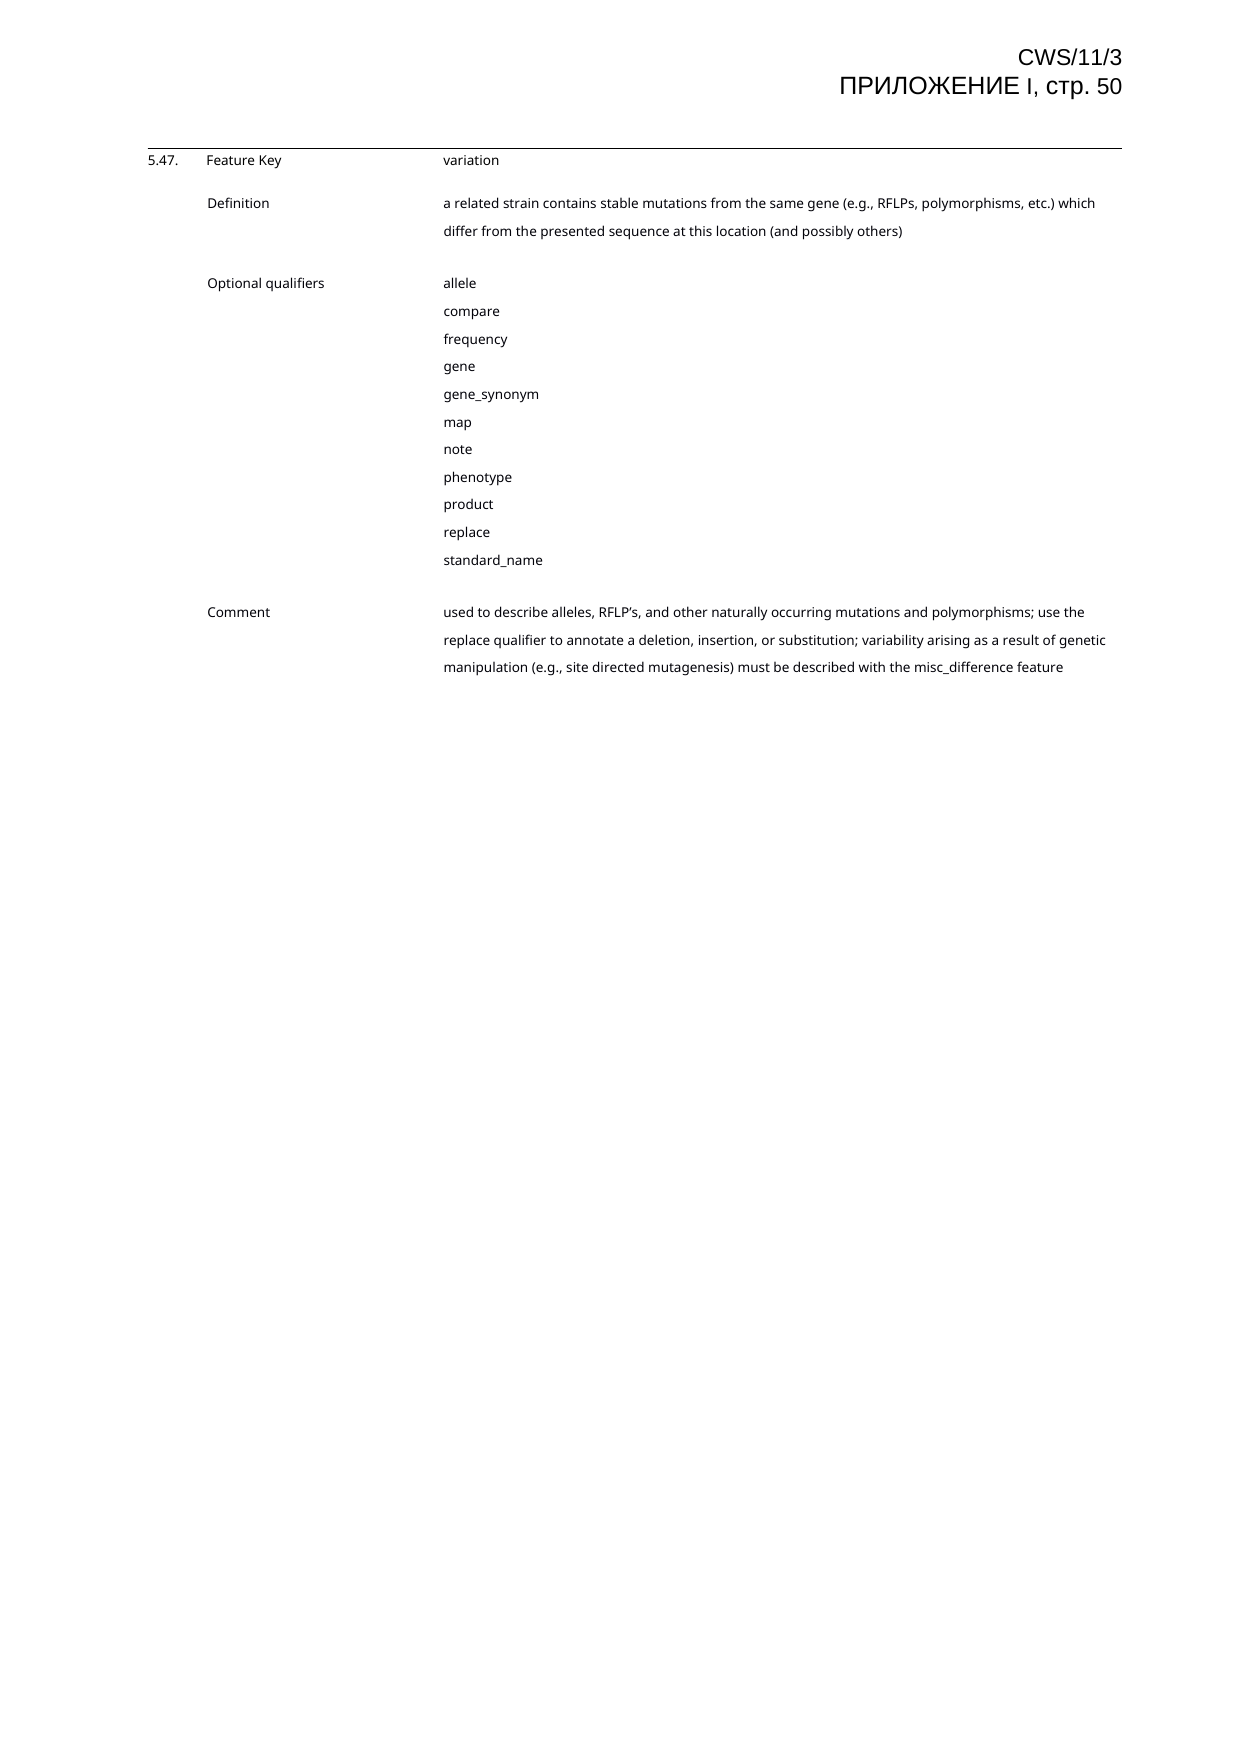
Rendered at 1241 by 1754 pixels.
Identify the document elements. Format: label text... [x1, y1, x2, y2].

text gene [443, 357, 1122, 376]
text product [443, 495, 1122, 514]
text Optional qualifiers allele [207, 274, 1122, 293]
text phenotype [443, 468, 1122, 486]
text Feature Key variation [148, 149, 1122, 169]
text Comment used to describe alleles, RFLP’s, and other naturally occurring mutations and polymorphisms; use the replace qualifier to annotate a deletion, insertion, or substitution; variability arising as a result of genetic manipulation (e.g., site directed mutagenesis) must be described with the misc_difference feature [207, 603, 1122, 677]
text gene_synonym [443, 385, 1122, 403]
text frequency [443, 330, 1122, 348]
text standard_name [443, 551, 1122, 569]
text replace [443, 523, 1122, 541]
text compare [443, 302, 1122, 321]
text map [443, 412, 1122, 431]
text note [443, 440, 1122, 458]
text Definition a related strain contains stable mutations from the same gene (e.g., RFLPs, polymorphisms, etc.) which differ from the presented sequence at this location (and possibly others) [207, 194, 1122, 240]
